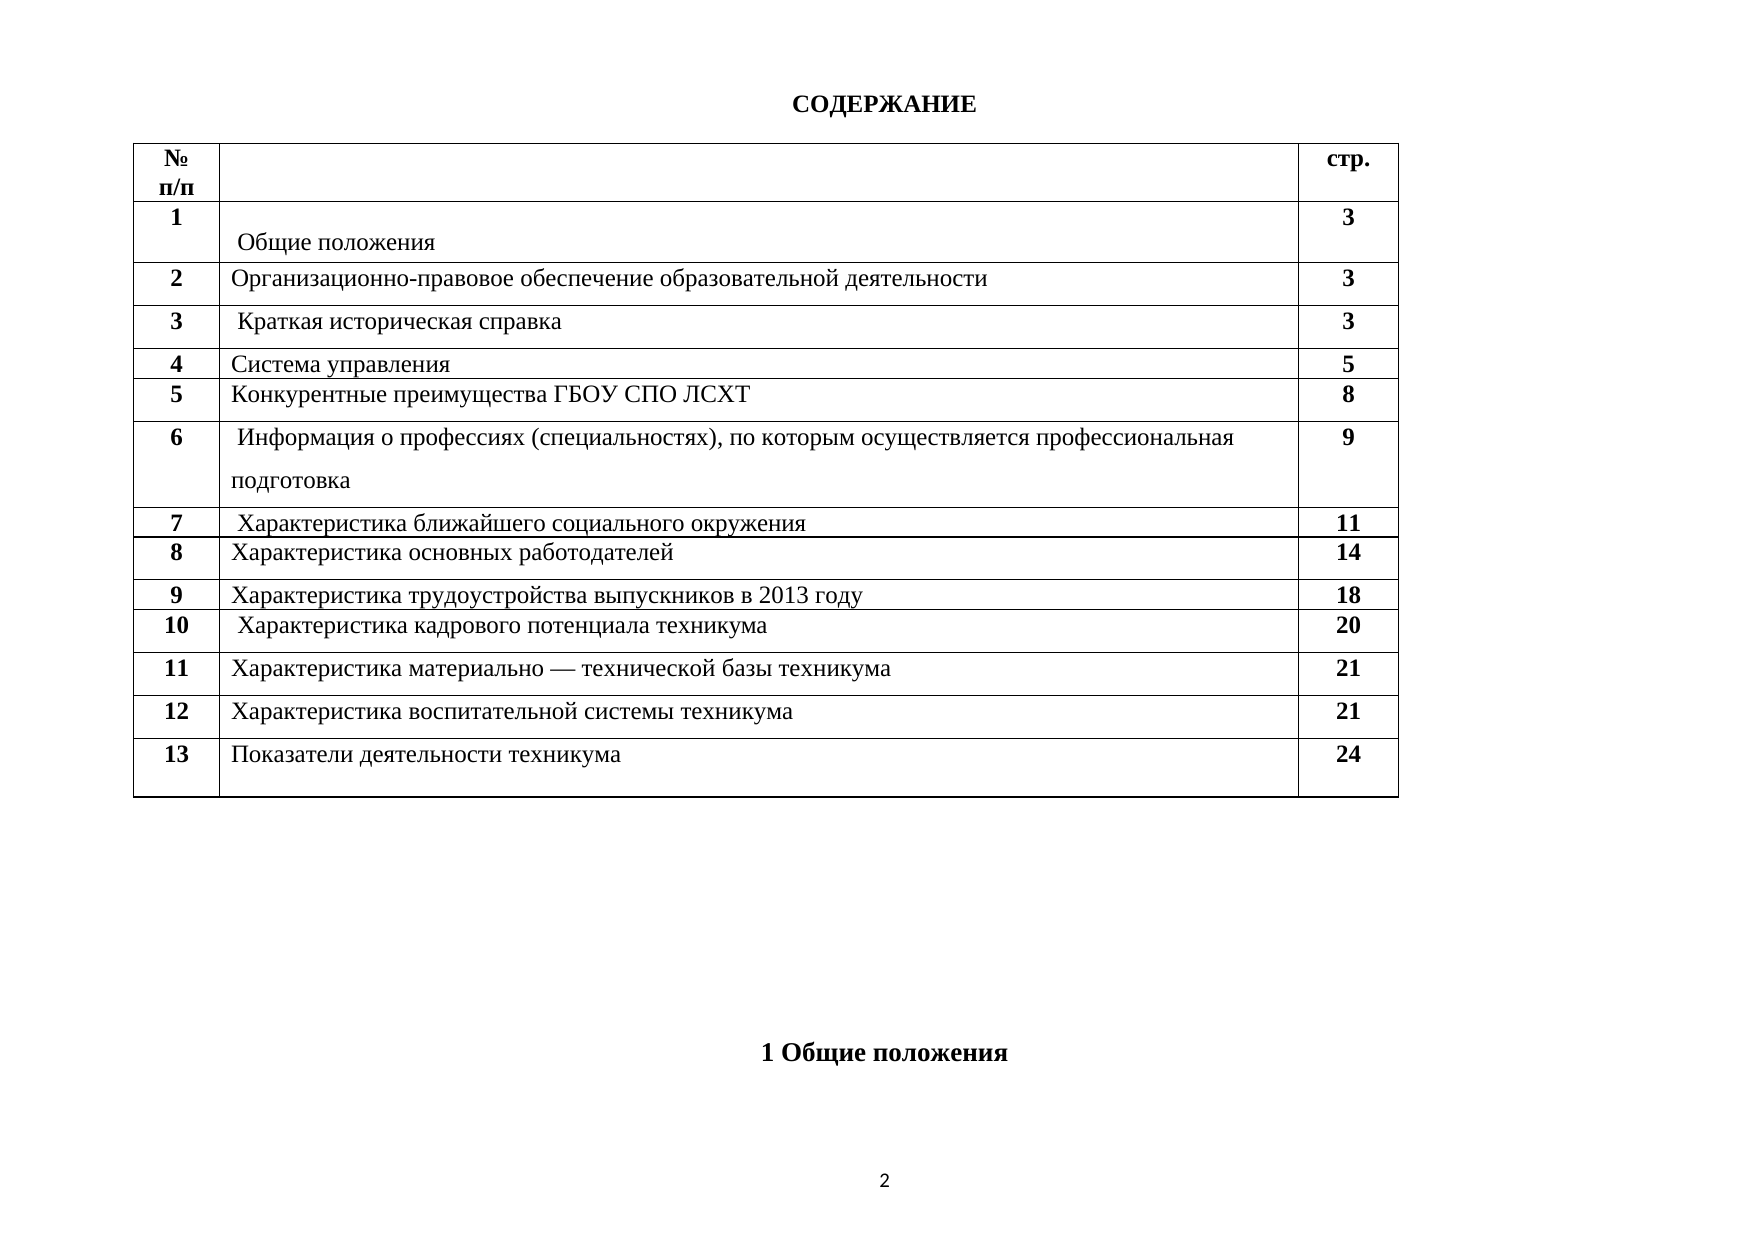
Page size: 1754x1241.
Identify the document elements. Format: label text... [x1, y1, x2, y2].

table_cell Общие положения [220, 202, 1298, 262]
table_cell 18 [1299, 580, 1398, 609]
table_cell 11 [1299, 508, 1398, 536]
table_header стр. [1299, 144, 1398, 201]
table_cell Система управления [220, 349, 1298, 378]
table_cell Краткая историческая справка [220, 306, 1298, 348]
table_cell Характеристика воспитательной системы техникума [220, 696, 1298, 738]
table_cell 24 [1299, 739, 1398, 796]
table_cell 4 [134, 349, 219, 378]
table_cell 3 [1299, 202, 1398, 262]
table_cell 2 [134, 263, 219, 305]
table_cell 13 [134, 739, 219, 796]
table_cell 1 [134, 202, 219, 262]
table_cell 14 [1299, 538, 1398, 579]
table_cell 8 [134, 538, 219, 579]
table_cell 3 [1299, 306, 1398, 348]
table_cell Организационно-правовое обеспечение образовательной деятельности [220, 263, 1298, 305]
table_header № п/п [134, 144, 219, 201]
table_cell Информация о профессиях (специальностях), по которым осуществляется профессиональная подготовка [220, 422, 1298, 507]
table_cell 5 [1299, 349, 1398, 378]
table_cell Характеристика трудоустройства выпускников в 2013 году [220, 580, 1298, 609]
table_cell 12 [134, 696, 219, 738]
text 1 Общие положения [148, 1036, 1621, 1067]
table_cell 21 [1299, 696, 1398, 738]
table_cell 9 [134, 580, 219, 609]
table_cell Характеристика ближайшего социального окружения [220, 508, 1298, 536]
table_cell 3 [1299, 263, 1398, 305]
table_header [220, 144, 1298, 201]
table_cell 7 [134, 508, 219, 536]
table_cell Показатели деятельности техникума [220, 739, 1298, 796]
text СОДЕРЖАНИЕ [148, 89, 1621, 117]
table_cell 11 [134, 653, 219, 695]
table_cell 6 [134, 422, 219, 507]
table_cell 9 [1299, 422, 1398, 507]
table_cell 10 [134, 610, 219, 652]
table_cell Характеристика кадрового потенциала техникума [220, 610, 1298, 652]
table_cell 5 [134, 379, 219, 421]
table_cell 20 [1299, 610, 1398, 652]
table_cell 21 [1299, 653, 1398, 695]
table_cell Характеристика материально — технической базы техникума [220, 653, 1298, 695]
table_cell 3 [134, 306, 219, 348]
table_cell 8 [1299, 379, 1398, 421]
table_cell Конкурентные преимущества ГБОУ СПО ЛСХТ [220, 379, 1298, 421]
table_cell Характеристика основных работодателей [220, 538, 1298, 579]
